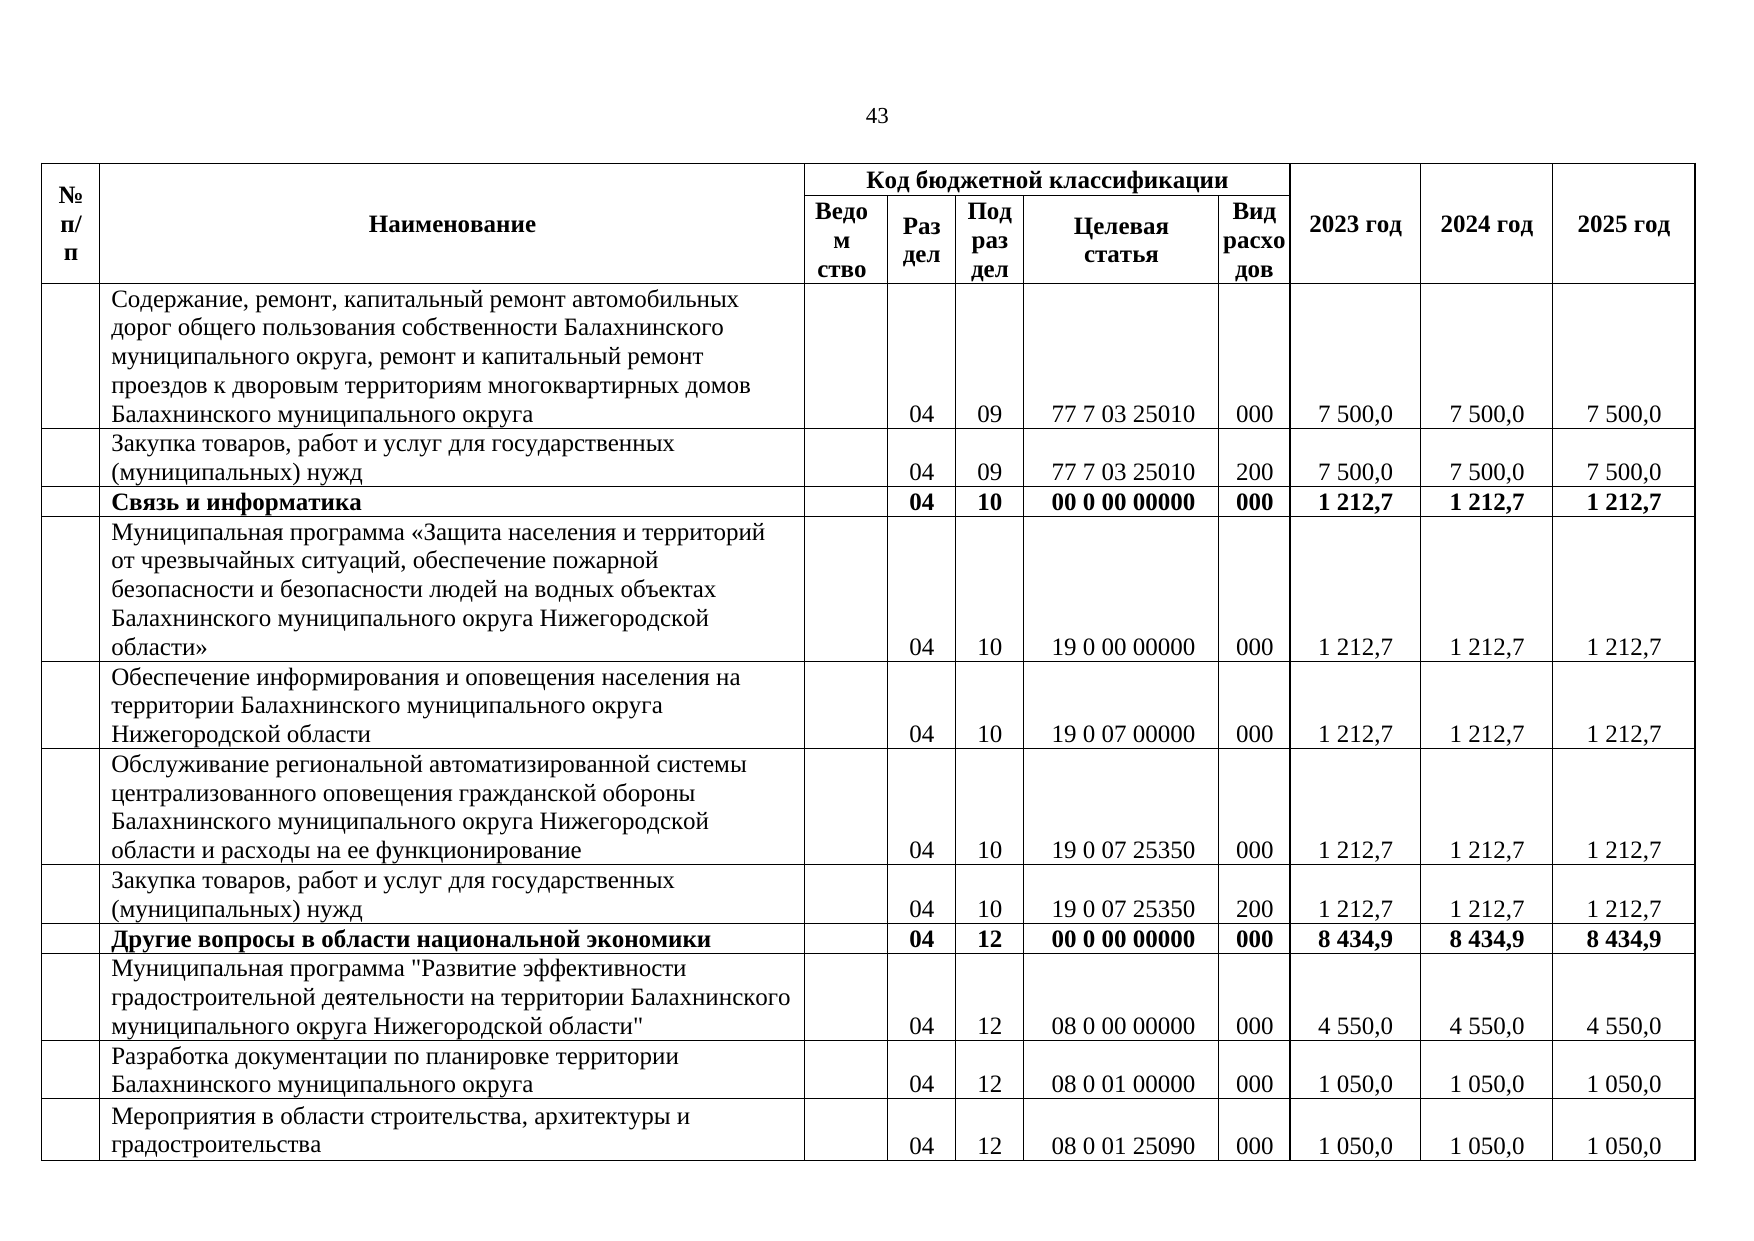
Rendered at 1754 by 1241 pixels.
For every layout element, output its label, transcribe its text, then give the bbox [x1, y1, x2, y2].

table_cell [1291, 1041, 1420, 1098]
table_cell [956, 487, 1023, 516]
table_header 2024 год [1421, 164, 1552, 283]
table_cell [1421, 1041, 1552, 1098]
table_cell Ведом ство [805, 196, 887, 283]
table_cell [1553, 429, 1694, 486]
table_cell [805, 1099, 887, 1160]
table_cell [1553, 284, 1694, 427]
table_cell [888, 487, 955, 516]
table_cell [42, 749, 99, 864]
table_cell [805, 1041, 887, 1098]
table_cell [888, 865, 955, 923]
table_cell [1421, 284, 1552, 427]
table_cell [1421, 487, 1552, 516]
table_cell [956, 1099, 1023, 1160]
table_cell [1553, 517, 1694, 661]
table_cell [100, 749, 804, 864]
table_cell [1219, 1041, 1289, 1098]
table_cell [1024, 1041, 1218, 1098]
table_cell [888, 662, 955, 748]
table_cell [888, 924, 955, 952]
table_header № п/п [42, 164, 99, 283]
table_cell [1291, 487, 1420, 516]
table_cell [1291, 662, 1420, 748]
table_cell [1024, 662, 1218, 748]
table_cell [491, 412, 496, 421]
table_header 2025 год [1553, 164, 1694, 283]
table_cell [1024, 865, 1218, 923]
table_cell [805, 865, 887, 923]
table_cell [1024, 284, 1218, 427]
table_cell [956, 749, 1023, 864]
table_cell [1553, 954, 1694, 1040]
table_cell Раз дел [888, 196, 955, 283]
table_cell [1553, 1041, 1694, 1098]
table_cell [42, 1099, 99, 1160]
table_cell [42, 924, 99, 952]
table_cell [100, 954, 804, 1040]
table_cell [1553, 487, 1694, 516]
table_header 2023 год [1291, 164, 1420, 283]
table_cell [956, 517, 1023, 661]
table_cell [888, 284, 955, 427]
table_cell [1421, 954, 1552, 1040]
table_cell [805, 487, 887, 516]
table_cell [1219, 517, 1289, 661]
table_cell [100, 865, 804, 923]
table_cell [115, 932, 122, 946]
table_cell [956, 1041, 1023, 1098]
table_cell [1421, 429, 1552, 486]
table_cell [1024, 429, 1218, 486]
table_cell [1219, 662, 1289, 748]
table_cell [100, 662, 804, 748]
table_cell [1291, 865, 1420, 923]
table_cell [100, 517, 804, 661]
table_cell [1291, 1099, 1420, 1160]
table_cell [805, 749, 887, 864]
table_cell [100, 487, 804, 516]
table_header Код бюджетной классификации [805, 164, 1289, 195]
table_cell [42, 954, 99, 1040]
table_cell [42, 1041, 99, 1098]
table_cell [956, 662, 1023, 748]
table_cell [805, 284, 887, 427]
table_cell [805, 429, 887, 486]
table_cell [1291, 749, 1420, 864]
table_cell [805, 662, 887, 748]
table_cell Целевая статья [1024, 196, 1218, 283]
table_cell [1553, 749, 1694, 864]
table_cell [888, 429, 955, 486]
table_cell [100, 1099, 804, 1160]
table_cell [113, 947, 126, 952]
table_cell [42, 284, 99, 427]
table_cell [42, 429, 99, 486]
table_header Наименование [100, 164, 804, 283]
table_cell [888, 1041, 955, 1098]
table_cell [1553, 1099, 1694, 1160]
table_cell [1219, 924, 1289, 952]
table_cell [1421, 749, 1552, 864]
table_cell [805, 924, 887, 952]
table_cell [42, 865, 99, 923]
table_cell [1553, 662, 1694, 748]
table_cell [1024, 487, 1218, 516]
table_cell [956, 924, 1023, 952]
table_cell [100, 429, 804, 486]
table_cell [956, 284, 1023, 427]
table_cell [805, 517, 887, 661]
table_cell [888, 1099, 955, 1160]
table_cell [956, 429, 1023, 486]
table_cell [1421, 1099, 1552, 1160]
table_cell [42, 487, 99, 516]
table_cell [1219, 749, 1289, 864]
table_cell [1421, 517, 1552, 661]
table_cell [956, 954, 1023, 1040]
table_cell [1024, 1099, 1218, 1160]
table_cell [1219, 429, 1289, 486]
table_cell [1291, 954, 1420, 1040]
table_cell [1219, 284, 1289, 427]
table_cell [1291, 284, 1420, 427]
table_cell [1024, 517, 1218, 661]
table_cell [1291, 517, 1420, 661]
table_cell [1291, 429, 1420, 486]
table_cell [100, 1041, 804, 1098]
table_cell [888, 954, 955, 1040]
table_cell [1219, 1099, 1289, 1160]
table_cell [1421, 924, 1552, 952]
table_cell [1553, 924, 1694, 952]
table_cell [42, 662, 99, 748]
table_cell Под раз дел [956, 196, 1023, 283]
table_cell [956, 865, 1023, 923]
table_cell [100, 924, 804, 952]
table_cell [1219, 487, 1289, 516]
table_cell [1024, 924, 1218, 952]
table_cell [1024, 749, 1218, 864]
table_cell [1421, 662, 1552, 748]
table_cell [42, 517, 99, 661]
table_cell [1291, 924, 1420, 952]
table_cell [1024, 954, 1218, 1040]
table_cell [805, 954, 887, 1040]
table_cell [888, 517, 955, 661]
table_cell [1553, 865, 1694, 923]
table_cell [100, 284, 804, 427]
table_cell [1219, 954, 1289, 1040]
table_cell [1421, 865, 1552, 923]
table_cell Вид расхо дов [1219, 196, 1289, 283]
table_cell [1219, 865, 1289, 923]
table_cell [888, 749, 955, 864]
